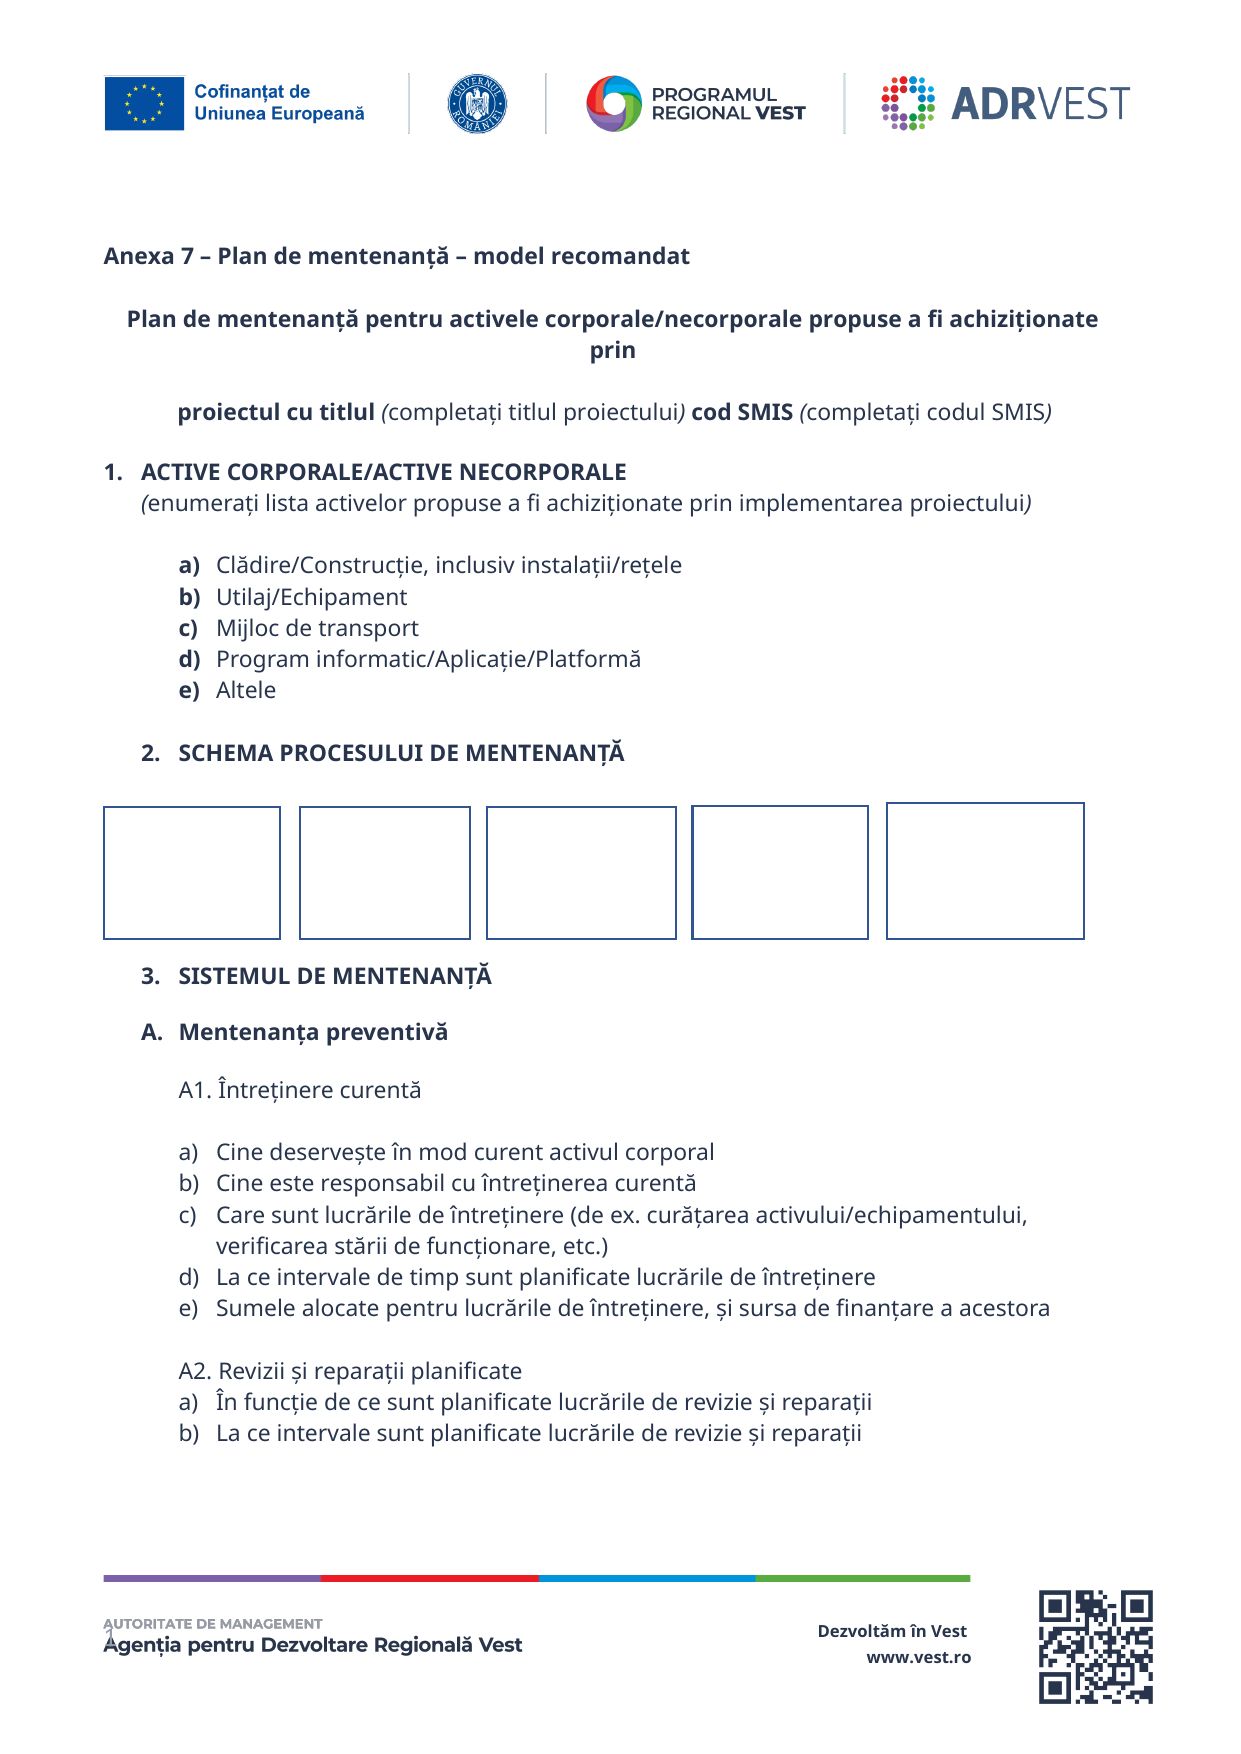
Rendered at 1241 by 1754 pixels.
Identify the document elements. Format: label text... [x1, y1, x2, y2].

list A1. Întreținere curentă [178, 1074, 1122, 1105]
list (enumerați lista activelor propuse a fi achiziționate prin implementarea proiectului) [141, 487, 1122, 518]
list Program informatic/Aplicație/Platformă [178, 643, 1122, 674]
list SCHEMA PROCESULUI DE MENTENANȚĂ [141, 737, 1122, 768]
list ACTIVE CORPORALE/ACTIVE NECORPORALE [103, 456, 1122, 487]
text Anexa 7 – Plan de mentenanță – model recomandat [103, 240, 1122, 271]
list Mijloc de transport [178, 612, 1122, 643]
list SISTEMUL DE MENTENANȚĂ [141, 960, 1122, 991]
list Cine deservește în mod curent activul corporal [178, 1136, 1122, 1167]
list Clădire/Construcție, inclusiv instalații/rețele [178, 549, 1122, 581]
text proiectul cu titlul (completați titlul proiectului) cod SMIS (completați codul SMIS) [103, 396, 1122, 427]
list La ce intervale de timp sunt planificate lucrările de întreținere [178, 1261, 1122, 1292]
list Altele [178, 674, 1122, 706]
picture [1030, 1582, 1162, 1713]
picture [103, 73, 1131, 134]
list În funcție de ce sunt planificate lucrările de revizie și reparații [178, 1386, 1122, 1417]
list Cine este responsabil cu întreținerea curentă [178, 1167, 1122, 1199]
list Mentenanța preventivă [141, 1016, 1122, 1047]
list Utilaj/Echipament [178, 581, 1122, 612]
list A2. Revizii și reparații planificate [178, 1355, 1122, 1386]
list La ce intervale sunt planificate lucrările de revizie și reparații [178, 1417, 1122, 1449]
list Sumele alocate pentru lucrările de întreținere, și sursa de finanțare a acestora [178, 1292, 1122, 1324]
text Plan de mentenanță pentru activele corporale/necorporale propuse a fi achiziționate prin [103, 302, 1122, 365]
list Care sunt lucrările de întreținere (de ex. curățarea activului/echipamentului, verificarea stării de funcționare, etc.) [178, 1199, 1122, 1261]
